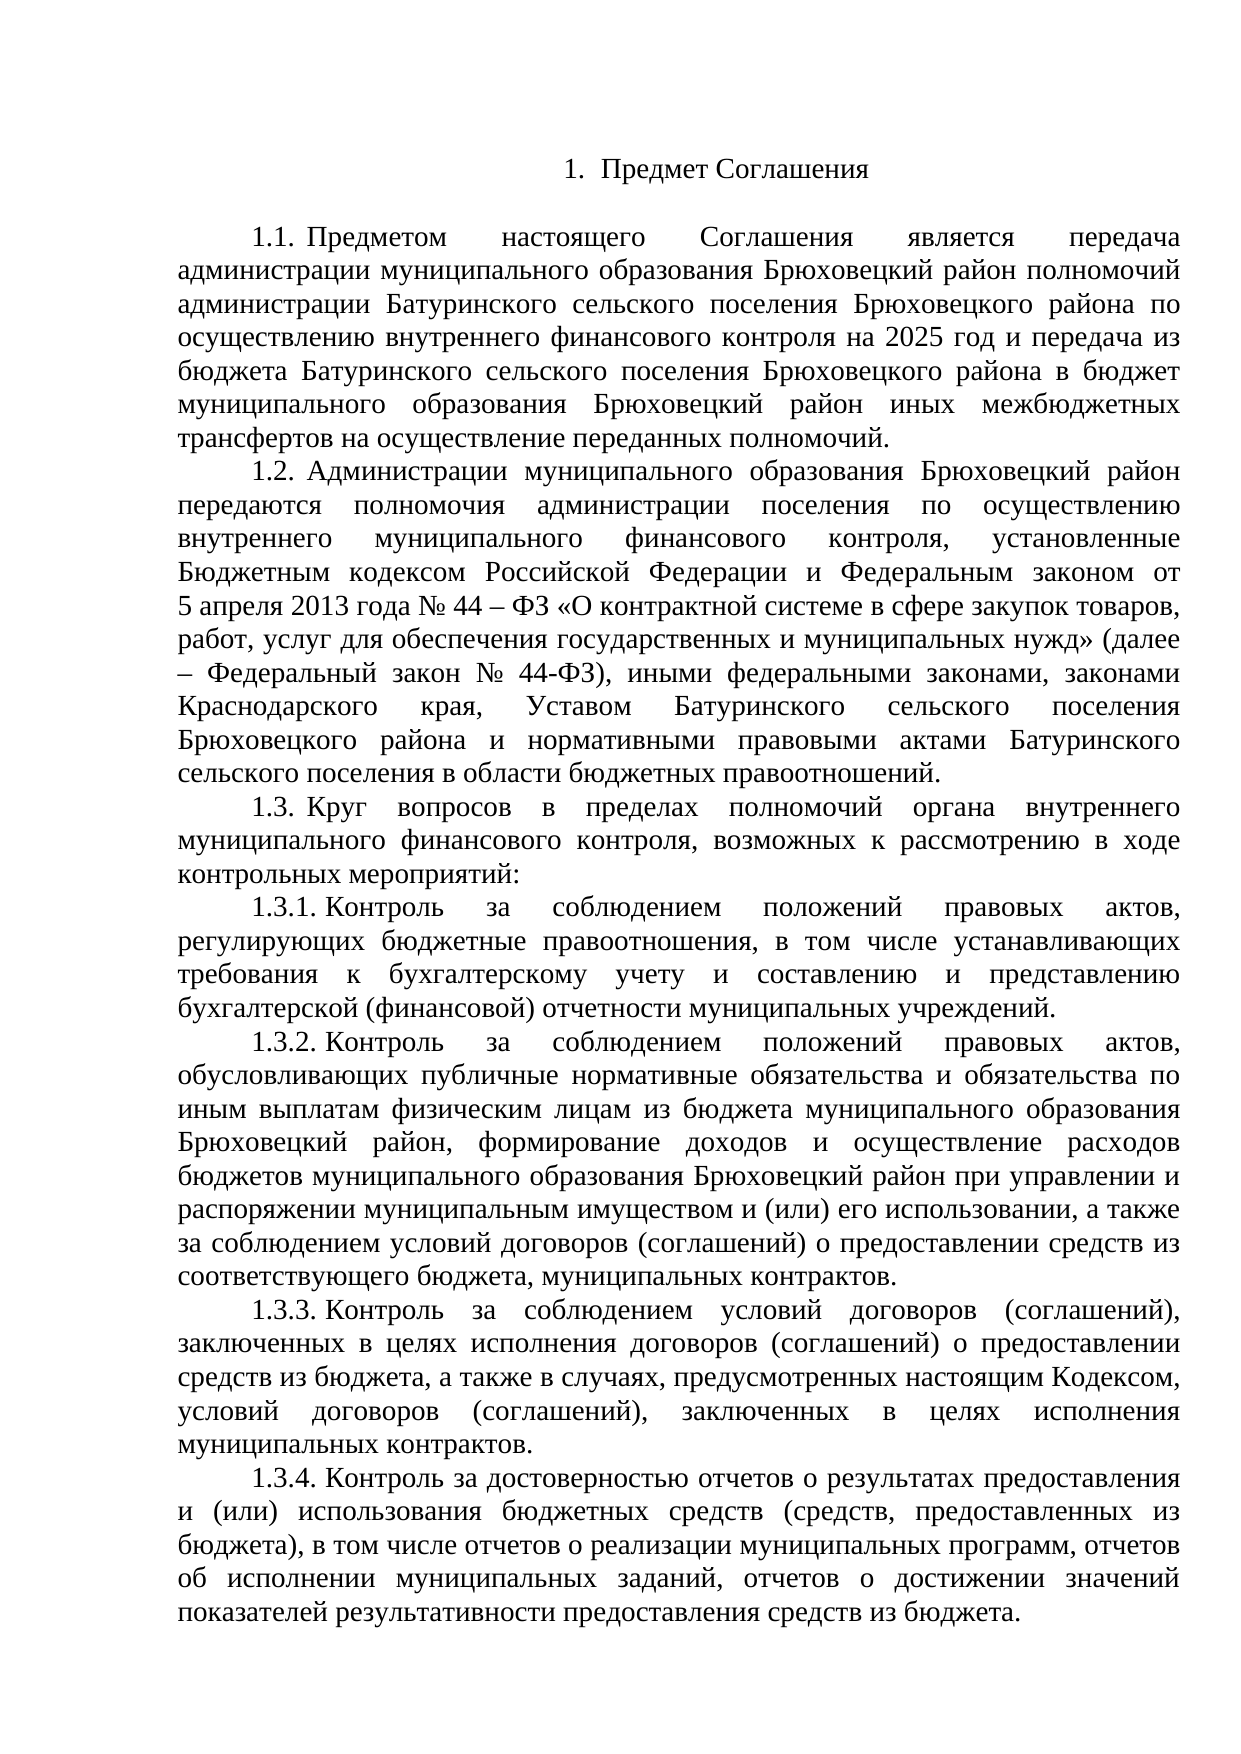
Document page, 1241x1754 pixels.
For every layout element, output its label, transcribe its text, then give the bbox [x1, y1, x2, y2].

list Контроль за соблюдением условий договоров (соглашений), заключенных в целях исполнения договоров (соглашений) о предоставлении средств из бюджета, а также в случаях, предусмотренных настоящим Кодексом, условий договоров (соглашений), заключенных в целях исполнения муниципальных контрактов. [177, 1292, 1181, 1460]
list Предмет Соглашения [251, 152, 1181, 185]
list Контроль за соблюдением положений правовых актов, обусловливающих публичные нормативные обязательства и обязательства по иным выплатам физическим лицам из бюджета муниципального образования Брюховецкий район, формирование доходов и осуществление расходов бюджетов муниципального образования Брюховецкий район при управлении и распоряжении муниципальным имуществом и (или) его использовании, а также за соблюдением условий договоров (соглашений) о предоставлении средств из соответствующего бюджета, муниципальных контрактов. [177, 1024, 1181, 1292]
list Администрации муниципального образования Брюховецкий район передаются полномочия администрации поселения по осуществлению внутреннего муниципального финансового контроля, установленные Бюджетным кодексом Российской Федерации и Федеральным законом от 5 апреля 2013 года № 44 – ФЗ «О контрактной системе в сфере закупок товаров, работ, услуг для обеспечения государственных и муниципальных нужд» (далее – Федеральный закон № 44-ФЗ), иными федеральными законами, законами Краснодарского края, Уставом Батуринского сельского поселения Брюховецкого района и нормативными правовыми актами Батуринского сельского поселения в области бюджетных правоотношений. [177, 453, 1181, 789]
list Предметом настоящего Соглашения является передача администрации муниципального образования Брюховецкий район полномочий администрации Батуринского сельского поселения Брюховецкого района по осуществлению внутреннего финансового контроля на 2025 год и передача из бюджета Батуринского сельского поселения Брюховецкого района в бюджет муниципального образования Брюховецкий район иных межбюджетных трансфертов на осуществление переданных полномочий. [177, 219, 1181, 453]
list Круг вопросов в пределах полномочий органа внутреннего муниципального финансового контроля, возможных к рассмотрению в ходе контрольных мероприятий: [177, 789, 1181, 889]
list Контроль за соблюдением положений правовых актов, регулирующих бюджетные правоотношения, в том числе устанавливающих требования к бухгалтерскому учету и составлению и представлению бухгалтерской (финансовой) отчетности муниципальных учреждений. [177, 889, 1181, 1024]
list Контроль за достоверностью отчетов о результатах предоставления и (или) использования бюджетных средств (средств, предоставленных из бюджета), в том числе отчетов о реализации муниципальных программ, отчетов об исполнении муниципальных заданий, отчетов о достижении значений показателей результативности предоставления средств из бюджета. [177, 1460, 1181, 1627]
